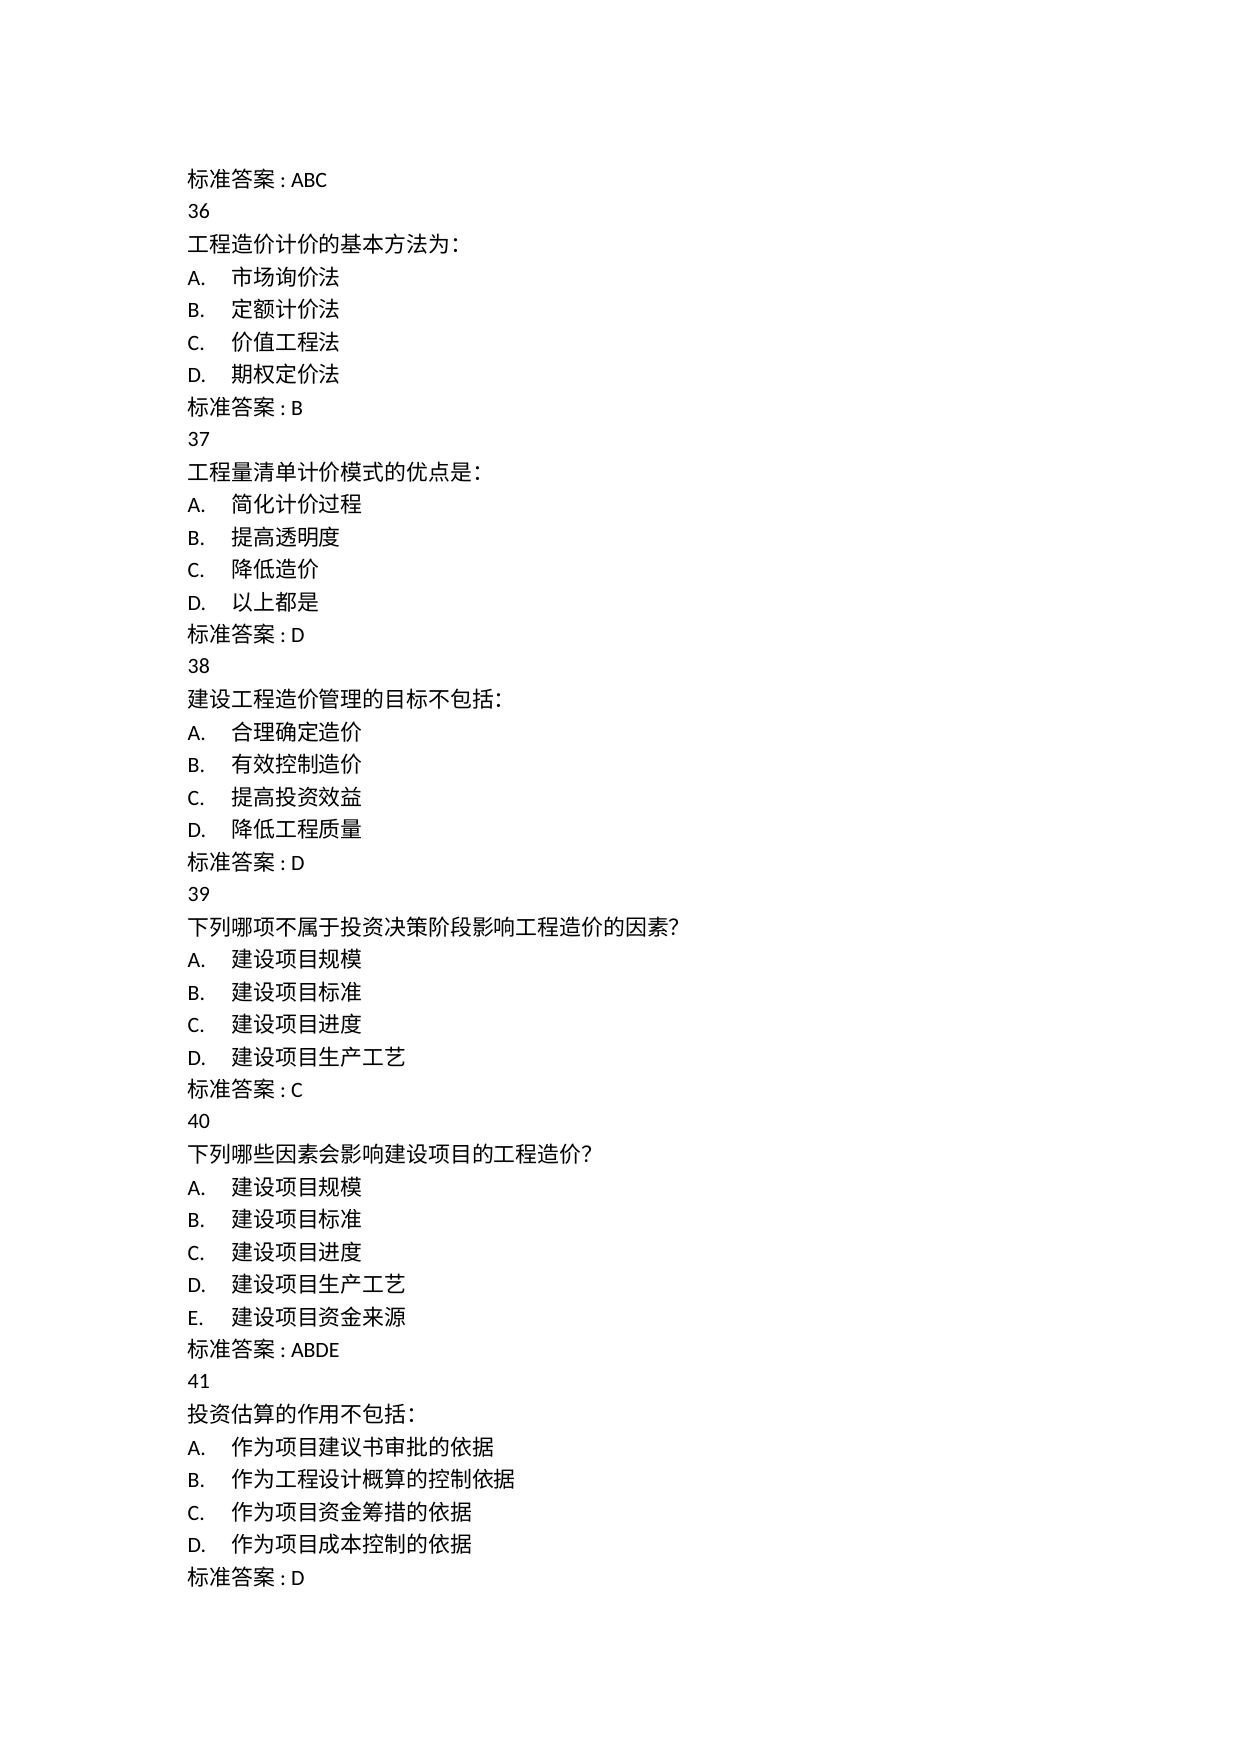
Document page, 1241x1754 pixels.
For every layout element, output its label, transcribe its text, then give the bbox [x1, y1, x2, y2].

text 工程量清单计价模式的优点是： [187, 454, 1053, 487]
text C. 提高投资效益 [187, 779, 1053, 812]
text 标准答案 : D [187, 617, 1053, 649]
text A. 简化计价过程 [187, 487, 1053, 519]
text D. 降低工程质量 [187, 812, 1053, 844]
text 40 [187, 1104, 1053, 1137]
text 下列哪项不属于投资决策阶段影响工程造价的因素？ [187, 909, 1053, 942]
text B. 提高透明度 [187, 519, 1053, 552]
text 36 [187, 194, 1053, 227]
text D. 建设项目生产工艺 [187, 1039, 1053, 1072]
text C. 建设项目进度 [187, 1007, 1053, 1039]
text C. 价值工程法 [187, 324, 1053, 357]
text 下列哪些因素会影响建设项目的工程造价？ [187, 1137, 1053, 1169]
text A. 作为项目建议书审批的依据 [187, 1429, 1053, 1462]
text 标准答案 : C [187, 1072, 1053, 1104]
text A. 合理确定造价 [187, 714, 1053, 747]
text D. 作为项目成本控制的依据 [187, 1527, 1053, 1559]
text C. 建设项目进度 [187, 1234, 1053, 1267]
text D. 期权定价法 [187, 357, 1053, 389]
text B. 建设项目标准 [187, 974, 1053, 1007]
text D. 建设项目生产工艺 [187, 1267, 1053, 1299]
text A. 建设项目规模 [187, 942, 1053, 974]
text 标准答案 : D [187, 844, 1053, 877]
text C. 降低造价 [187, 552, 1053, 584]
text B. 定额计价法 [187, 292, 1053, 324]
text B. 有效控制造价 [187, 747, 1053, 779]
text B. 作为工程设计概算的控制依据 [187, 1462, 1053, 1494]
text 标准答案 : D [187, 1559, 1053, 1592]
text 39 [187, 877, 1053, 909]
text 37 [187, 422, 1053, 454]
text 投资估算的作用不包括： [187, 1397, 1053, 1429]
text 建设工程造价管理的目标不包括： [187, 682, 1053, 714]
text 工程造价计价的基本方法为： [187, 227, 1053, 259]
text A. 建设项目规模 [187, 1169, 1053, 1202]
text E. 建设项目资金来源 [187, 1299, 1053, 1332]
text 标准答案 : B [187, 389, 1053, 422]
text D. 以上都是 [187, 584, 1053, 617]
text 标准答案 : ABC [187, 162, 1053, 194]
text 标准答案 : ABDE [187, 1332, 1053, 1364]
text A. 市场询价法 [187, 259, 1053, 292]
text 41 [187, 1364, 1053, 1397]
text B. 建设项目标准 [187, 1202, 1053, 1234]
text C. 作为项目资金筹措的依据 [187, 1494, 1053, 1527]
text 38 [187, 649, 1053, 682]
